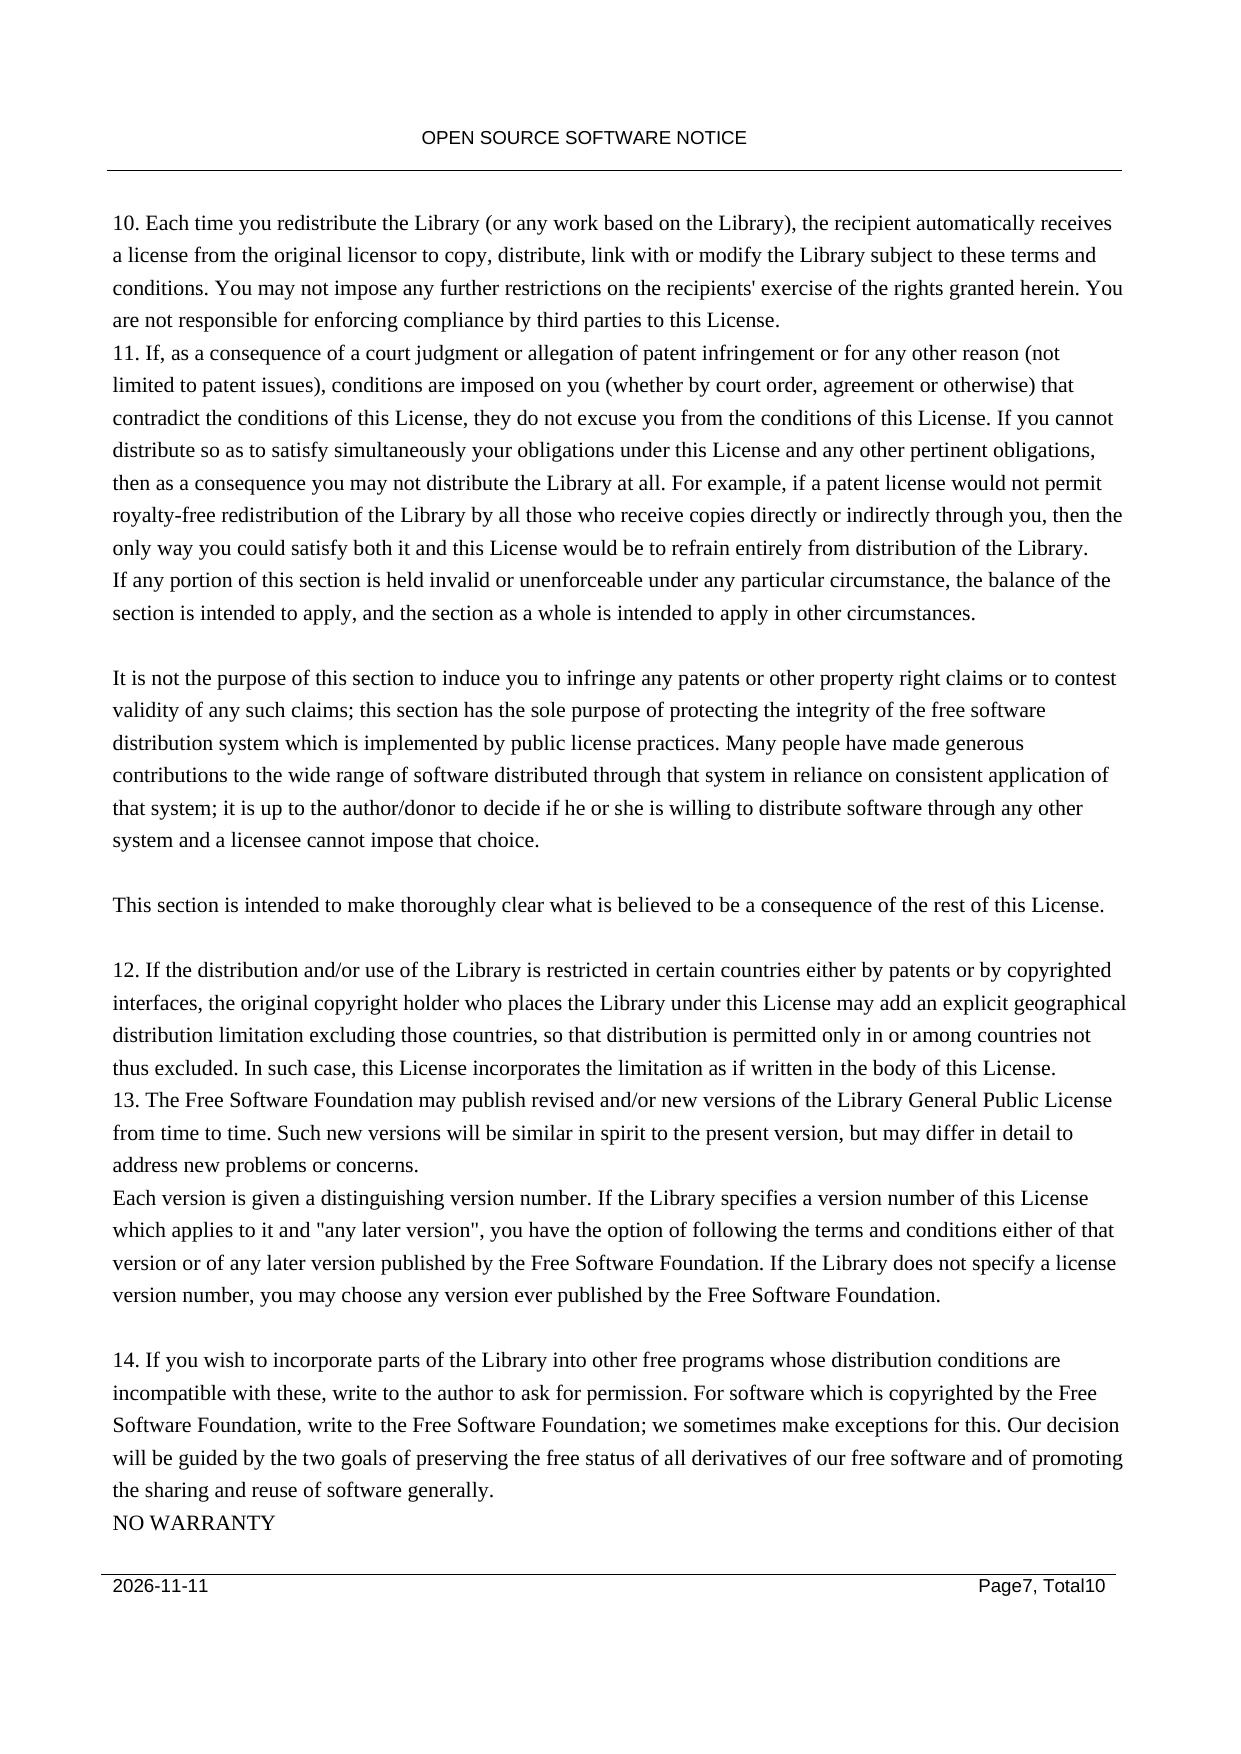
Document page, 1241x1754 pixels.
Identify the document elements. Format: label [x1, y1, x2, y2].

text [112, 206, 1128, 1539]
